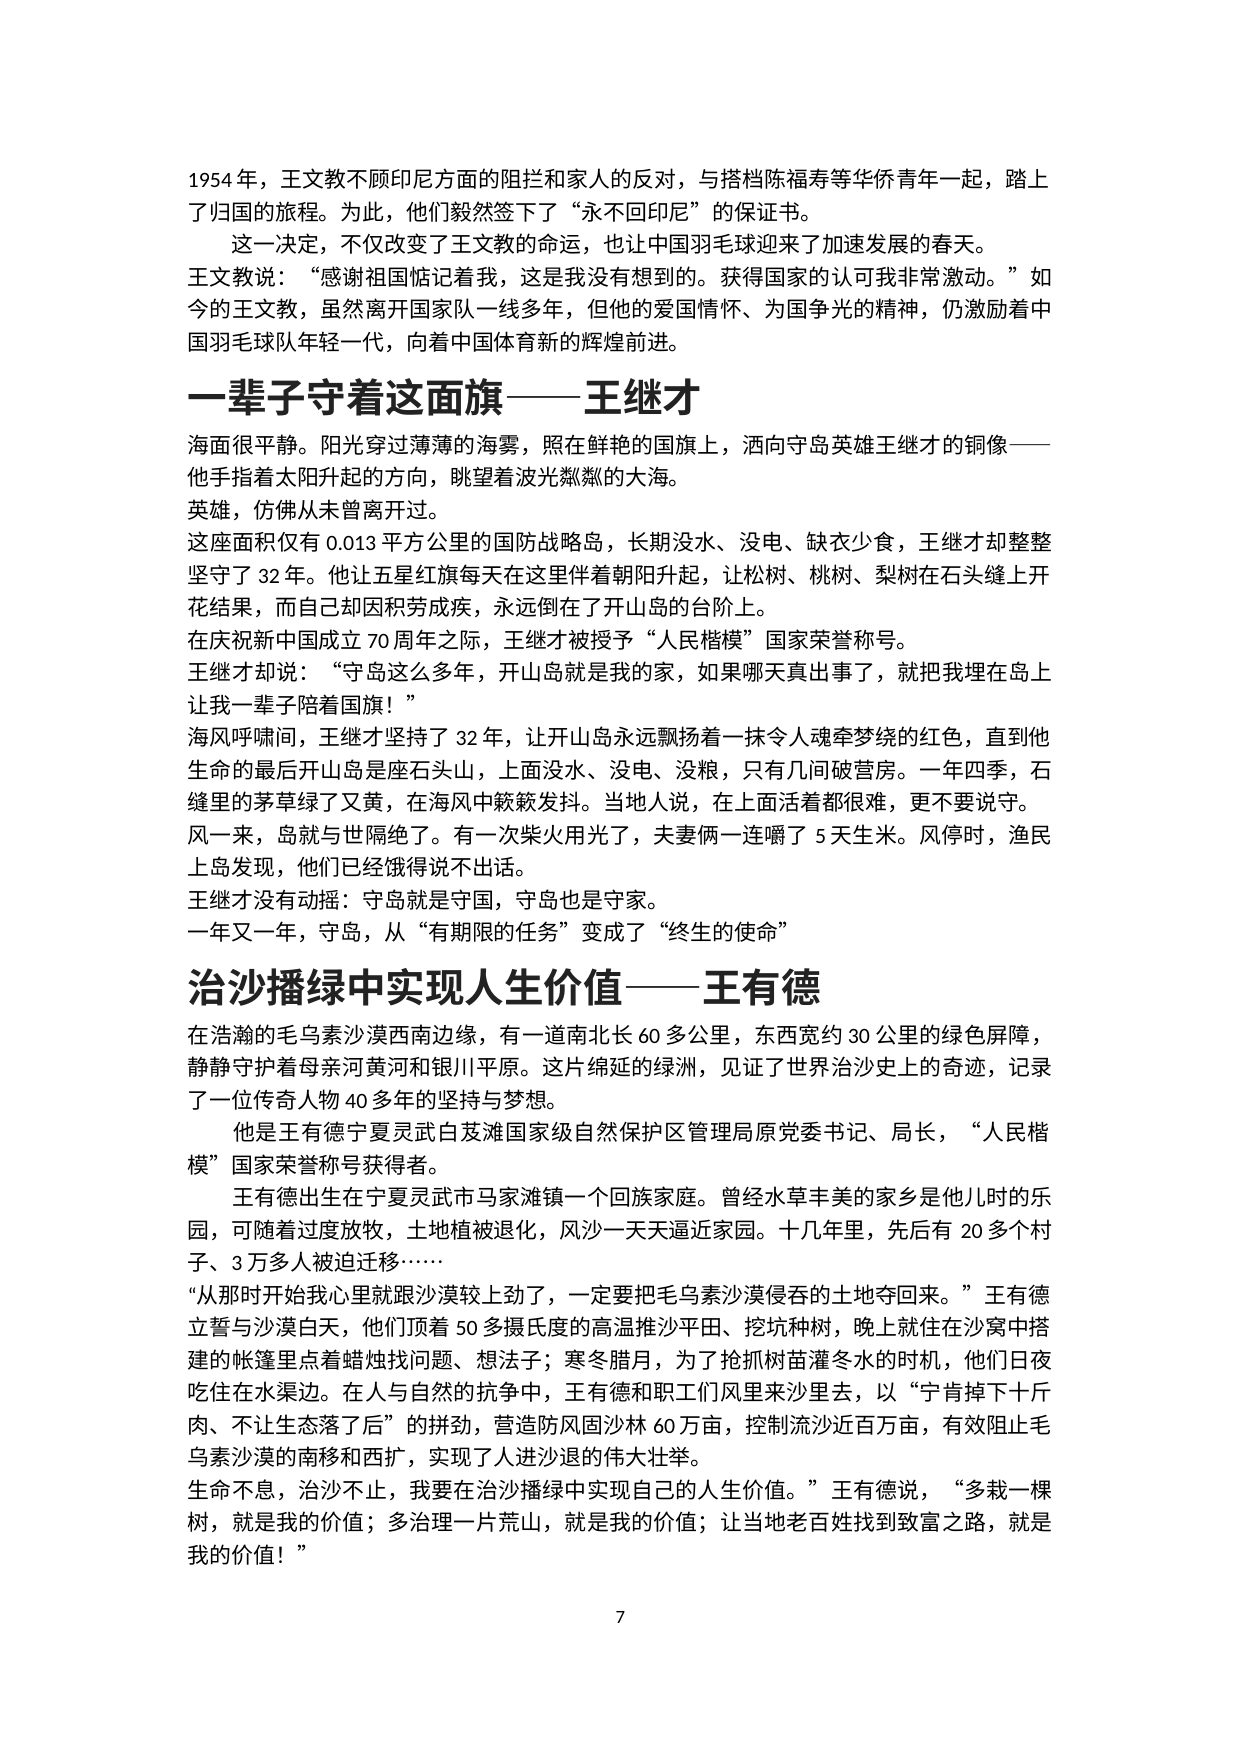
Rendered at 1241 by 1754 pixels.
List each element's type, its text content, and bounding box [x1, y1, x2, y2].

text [187, 162, 1053, 227]
subtitle 一辈子守着这面旗——王继才 [187, 362, 1053, 427]
text 风一来，岛就与世隔绝了。有一次柴火用光了，夫妻俩一连嚼了5天生米。风停时，渔民上岛发现，他们已经饿得说不出话。 [187, 817, 1053, 882]
text 王继才却说：“守岛这么多年，开山岛就是我的家，如果哪天真出事了，就把我埋在岛上，让我一辈子陪着国旗！” [187, 655, 1053, 720]
text 海风呼啸间，王继才坚持了32年，让开山岛永远飘扬着一抹令人魂牵梦绕的红色，直到他生命的最后开山岛是座石头山，上面没水、没电、没粮，只有几间破营房。一年四季，石缝里的茅草绿了又黄，在海风中簌簌发抖。当地人说，在上面活着都很难，更不要说守。 [187, 720, 1053, 817]
text 他是王有德宁夏灵武白芨滩国家级自然保护区管理局原党委书记、局长，“人民楷模”国家荣誉称号获得者。 [187, 1115, 1053, 1180]
text 这一决定，不仅改变了王文教的命运，也让中国羽毛球迎来了加速发展的春天。 [187, 227, 1053, 259]
text 在浩瀚的毛乌素沙漠西南边缘，有一道南北长60多公里，东西宽约30公里的绿色屏障，静静守护着母亲河黄河和银川平原。这片绵延的绿洲，见证了世界治沙史上的奇迹，记录了一位传奇人物40多年的坚持与梦想。 [187, 1017, 1053, 1115]
text 英雄，仿佛从未曾离开过。 [187, 492, 1053, 525]
text 海面很平静。阳光穿过薄薄的海雾，照在鲜艳的国旗上，洒向守岛英雄王继才的铜像——他手指着太阳升起的方向，眺望着波光粼粼的大海。 [187, 427, 1053, 492]
text 王文教说：“感谢祖国惦记着我，这是我没有想到的。获得国家的认可我非常激动。”如今的王文教，虽然离开国家队一线多年，但他的爱国情怀、为国争光的精神，仍激励着中国羽毛球队年轻一代，向着中国体育新的辉煌前进。 [187, 259, 1053, 357]
text “从那时开始我心里就跟沙漠较上劲了，一定要把毛乌素沙漠侵吞的土地夺回来。”王有德立誓与沙漠白天，他们顶着50多摄氏度的高温推沙平田、挖坑种树，晚上就住在沙窝中搭建的帐篷里点着蜡烛找问题、想法子；寒冬腊月，为了抢抓树苗灌冬水的时机，他们日夜吃住在水渠边。在人与自然的抗争中，王有德和职工们风里来沙里去，以“宁肯掉下十斤肉、不让生态落了后”的拼劲，营造防风固沙林60万亩，控制流沙近百万亩，有效阻止毛乌素沙漠的南移和西扩，实现了人进沙退的伟大壮举。 [187, 1277, 1053, 1472]
text 在庆祝新中国成立70周年之际，王继才被授予“人民楷模”国家荣誉称号。 [187, 622, 1053, 655]
subtitle 治沙播绿中实现人生价值——王有德 [187, 952, 1053, 1017]
text 这座面积仅有0.013平方公里的国防战略岛，长期没水、没电、缺衣少食，王继才却整整坚守了32年。他让五星红旗每天在这里伴着朝阳升起，让松树、桃树、梨树在石头缝上开花结果，而自己却因积劳成疾，永远倒在了开山岛的台阶上。 [187, 525, 1053, 622]
text 一年又一年，守岛，从“有期限的任务”变成了“终生的使命” [187, 915, 1053, 947]
text 王继才没有动摇：守岛就是守国，守岛也是守家。 [187, 882, 1053, 915]
text 生命不息，治沙不止，我要在治沙播绿中实现自己的人生价值。”王有德说，“多栽一棵树，就是我的价值；多治理一片荒山，就是我的价值；让当地老百姓找到致富之路，就是我的价值！” [187, 1472, 1053, 1570]
text 王有德出生在宁夏灵武市马家滩镇一个回族家庭。曾经水草丰美的家乡是他儿时的乐园，可随着过度放牧，土地植被退化，风沙一天天逼近家园。十几年里，先后有20多个村子、3万多人被迫迁移…… [187, 1180, 1053, 1277]
